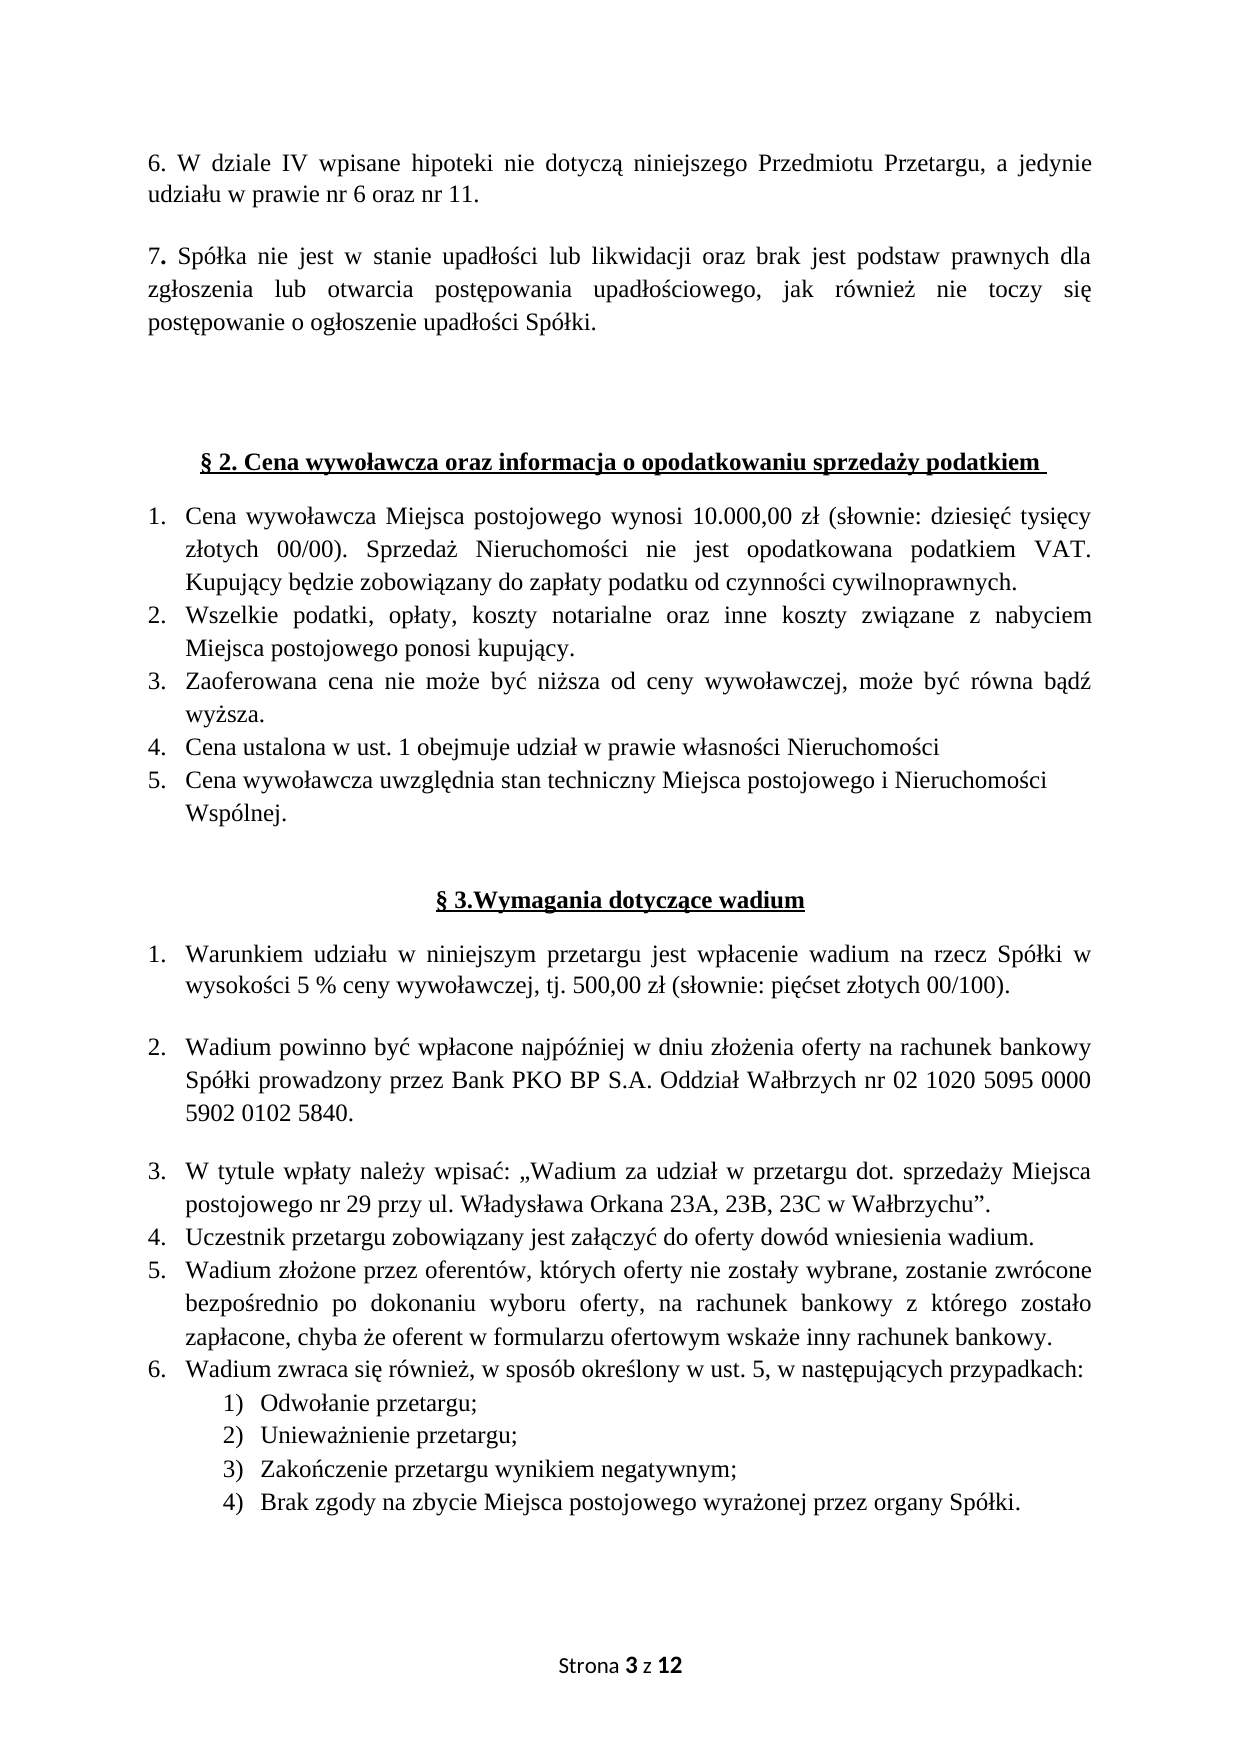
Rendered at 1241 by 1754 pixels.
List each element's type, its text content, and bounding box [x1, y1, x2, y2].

list Wadium złożone przez oferentów, których oferty nie zostały wybrane, zostanie zwrócone bezpośrednio po dokonaniu wyboru oferty, na rachunek bankowy z którego zostało zapłacone, chyba że oferent w formularzu ofertowym wskaże inny rachunek bankowy. [148, 1256, 1093, 1350]
list Cena wywoławcza uwzględnia stan techniczny Miejsca postojowego i Nieruchomości Wspólnej. [148, 766, 1093, 827]
list Cena wywoławcza Miejsca postojowego wynosi 10.000,00 zł (słownie: dziesięć tysięcy złotych 00/00). Sprzedaż Nieruchomości nie jest opodatkowana podatkiem VAT. Kupujący będzie zobowiązany do zapłaty podatku od czynności cywilnoprawnych. [148, 501, 1093, 596]
list Brak zgody na zbycie Miejsca postojowego wyrażonej przez organy Spółki. [223, 1487, 1093, 1515]
list Cena ustalona w ust. 1 obejmuje udział w prawie własności Nieruchomości [148, 732, 1093, 761]
list Odwołanie przetargu; [223, 1388, 1093, 1416]
text 6. W dziale IV wpisane hipoteki nie dotyczą niniejszego Przedmiotu Przetargu, a jedynie udziału w prawie nr 6 oraz nr 11. [148, 148, 1093, 207]
list Wadium zwraca się również, w sposób określony w ust. 5, w następujących przypadkach: [148, 1354, 1093, 1383]
list Warunkiem udziału w niniejszym przetargu jest wpłacenie wadium na rzecz Spółki w wysokości 5 % ceny wywoławczej, tj. 500,00 zł (słownie: pięćset złotych 00/100). [148, 939, 1093, 999]
text § 2. Cena wywoławcza oraz informacja o opodatkowaniu sprzedaży podatkiem [148, 447, 1093, 476]
list Uczestnik przetargu zobowiązany jest załączyć do oferty dowód wniesienia wadium. [148, 1222, 1093, 1251]
list Wszelkie podatki, opłaty, koszty notarialne oraz inne koszty związane z nabyciem Miejsca postojowego ponosi kupujący. [148, 600, 1093, 662]
text 7. Spółka nie jest w stanie upadłości lub likwidacji oraz brak jest podstaw prawnych dla zgłoszenia lub otwarcia postępowania upadłościowego, jak również nie toczy się postępowanie o ogłoszenie upadłości Spółki. [148, 241, 1093, 336]
text § 3.Wymagania dotyczące wadium [148, 885, 1093, 914]
list Zaoferowana cena nie może być niższa od ceny wywoławczej, może być równa bądź wyższa. [148, 666, 1093, 728]
list Zakończenie przetargu wynikiem negatywnym; [223, 1454, 1093, 1482]
list W tytule wpłaty należy wpisać: „Wadium za udział w przetargu dot. sprzedaży Miejsca postojowego nr 29 przy ul. Władysława Orkana 23A, 23B, 23C w Wałbrzychu”. [148, 1156, 1093, 1218]
list Wadium powinno być wpłacone najpóźniej w dniu złożenia oferty na rachunek bankowy Spółki prowadzony przez Bank PKO BP S.A. Oddział Wałbrzych nr 02 1020 5095 0000 5902 0102 5840. [148, 1032, 1093, 1127]
list Unieważnienie przetargu; [223, 1421, 1093, 1449]
